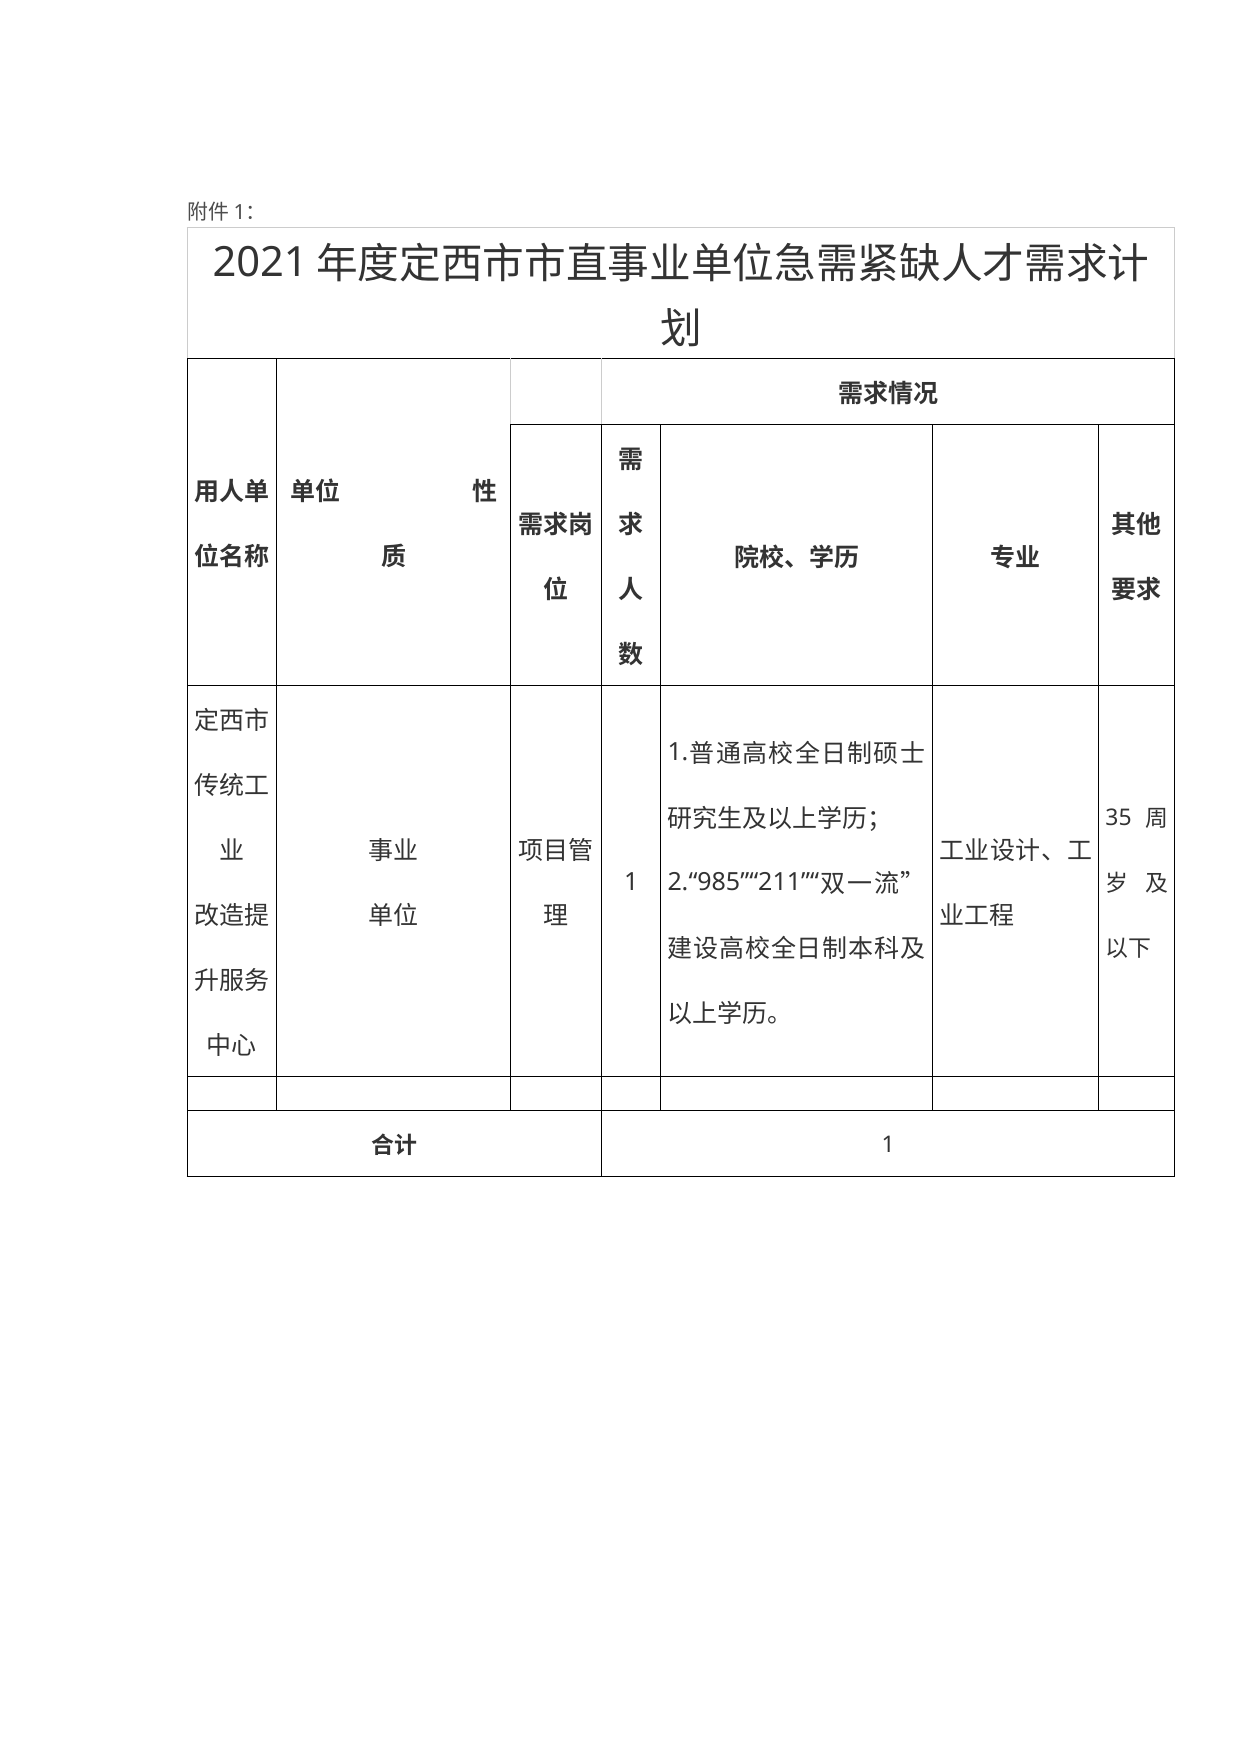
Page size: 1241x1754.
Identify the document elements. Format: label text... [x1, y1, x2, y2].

table_cell [602, 1077, 660, 1110]
table_cell [188, 1077, 276, 1110]
table_cell 35周岁及以下 [1099, 686, 1174, 1076]
table_cell 项目管理 [511, 686, 601, 1076]
table_cell 单位 性质 [277, 359, 510, 685]
table_cell [661, 1077, 932, 1110]
table_cell 1 [602, 1111, 1174, 1176]
table_cell 院校、学历 [661, 425, 932, 685]
table_cell [277, 1077, 510, 1110]
table_cell 需求岗位 [511, 425, 601, 685]
text 附件1： [187, 162, 1053, 227]
table_cell 合计 [188, 1111, 601, 1176]
table_cell 其他要求 [1099, 425, 1174, 685]
table_cell 定西市传统工业 改造提升服务中心 [188, 686, 276, 1076]
table_cell 需求人数 [602, 425, 660, 685]
table_cell [933, 1077, 1098, 1110]
table_cell 需求情况 [602, 359, 1174, 424]
table_cell 事业 单位 [277, 686, 510, 1076]
table_cell [511, 1077, 601, 1110]
table_header 2021年度定西市市直事业单位急需紧缺人才需求计划 [188, 228, 1174, 358]
table_cell [1099, 1077, 1174, 1110]
table_cell 用人单位名称 [188, 359, 276, 685]
table_cell 工业设计、工业工程 [933, 686, 1098, 1076]
table_cell [511, 359, 601, 424]
table_cell 专业 [933, 425, 1098, 685]
table_cell 1 [602, 686, 660, 1076]
table_cell 1.普通高校全日制硕士研究生及以上学历； 2.“985”“211”“双一流”建设高校全日制本科及以上学历。 [661, 686, 932, 1076]
